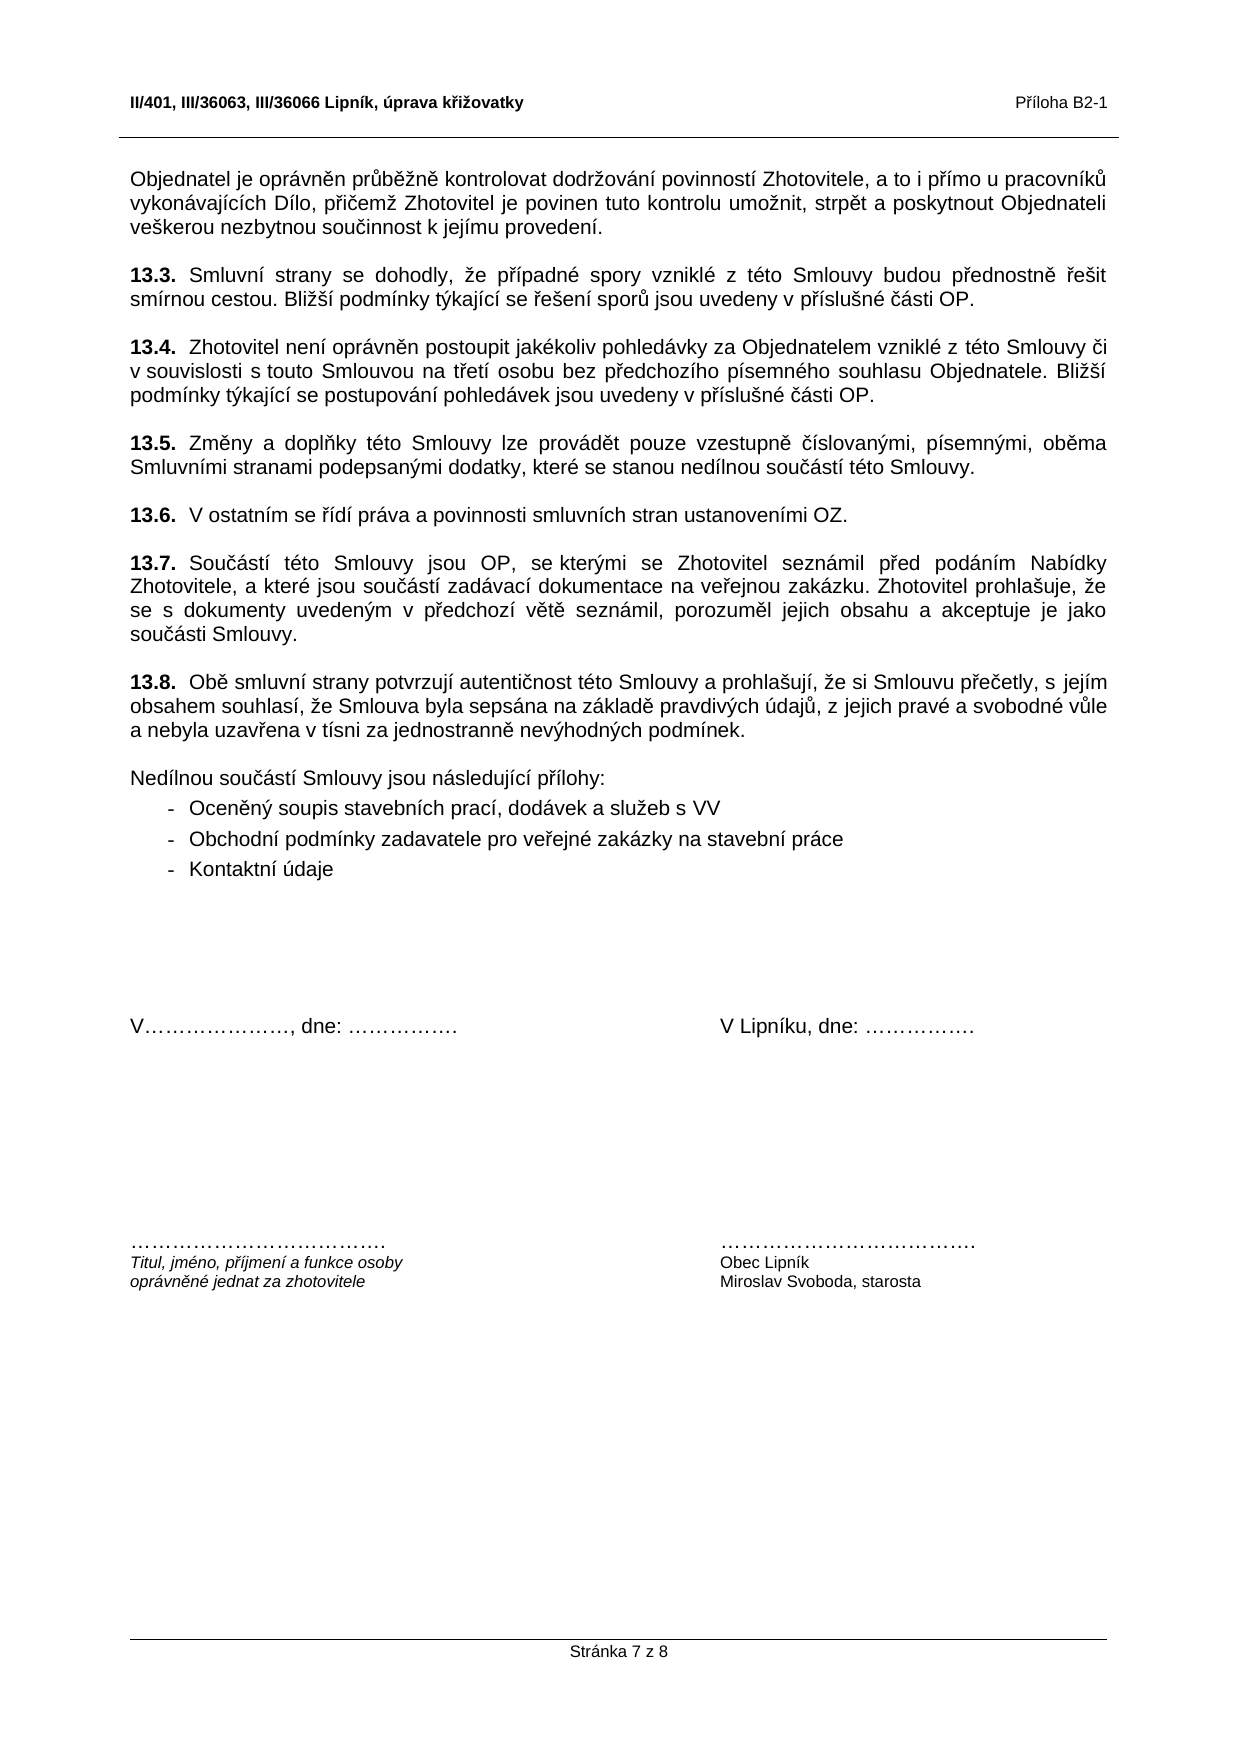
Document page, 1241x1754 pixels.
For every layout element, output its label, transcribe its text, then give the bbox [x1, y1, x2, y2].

list Kontaktní údaje [167, 857, 1107, 881]
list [130, 167, 1107, 239]
list Součástí této Smlouvy jsou OP, se kterými se Zhotovitel seznámil před podáním Nabídky Zhotovitele, a které jsou součástí zadávací dokumentace na veřejnou zakázku. Zhotovitel prohlašuje, že se s dokumenty uvedeným v předchozí větě seznámil, porozuměl jejich obsahu a akceptuje je jako součásti Smlouvy. [130, 550, 1107, 646]
text V…………………, dne: ……………. V Lipníku, dne: ……………. [130, 1013, 1107, 1037]
list V ostatním se řídí práva a povinnosti smluvních stran ustanoveními OZ. [130, 502, 1107, 526]
list Zhotovitel není oprávněn postoupit jakékoliv pohledávky za Objednatelem vzniklé z této Smlouvy či v souvislosti s touto Smlouvou na třetí osobu bez předchozího písemného souhlasu Objednatele. Bližší podmínky týkající se postupování pohledávek jsou uvedeny v příslušné části OP. [130, 335, 1107, 407]
list Obě smluvní strany potvrzují autentičnost této Smlouvy a prohlašují, že si Smlouvu přečetly, s jejím obsahem souhlasí, že Smlouva byla sepsána na základě pravdivých údajů, z jejich pravé a svobodné vůle a nebyla uzavřena v tísni za jednostranně nevýhodných podmínek. [130, 670, 1107, 742]
list Obchodní podmínky zadavatele pro veřejné zakázky na stavební práce [167, 827, 1107, 851]
list Smluvní strany se dohodly, že případné spory vzniklé z této Smlouvy budou přednostně řešit smírnou cestou. Bližší podmínky týkající se řešení sporů jsou uvedeny v příslušné části OP. [130, 263, 1107, 311]
list Oceněný soupis stavebních prací, dodávek a služeb s VV [167, 796, 1107, 820]
list Změny a doplňky této Smlouvy lze provádět pouze vzestupně číslovanými, písemnými, oběma Smluvními stranami podepsanými dodatky, které se stanou nedílnou součástí této Smlouvy. [130, 431, 1107, 478]
text ………………………………. ………………………………. [130, 1229, 1107, 1253]
text Titul, jméno, příjmení a funkce osoby Obec Lipník [130, 1253, 1107, 1272]
text oprávněné jednat za zhotovitele Miroslav Svoboda, starosta [130, 1272, 1107, 1291]
text Nedílnou součástí Smlouvy jsou následující přílohy: [130, 766, 1107, 790]
